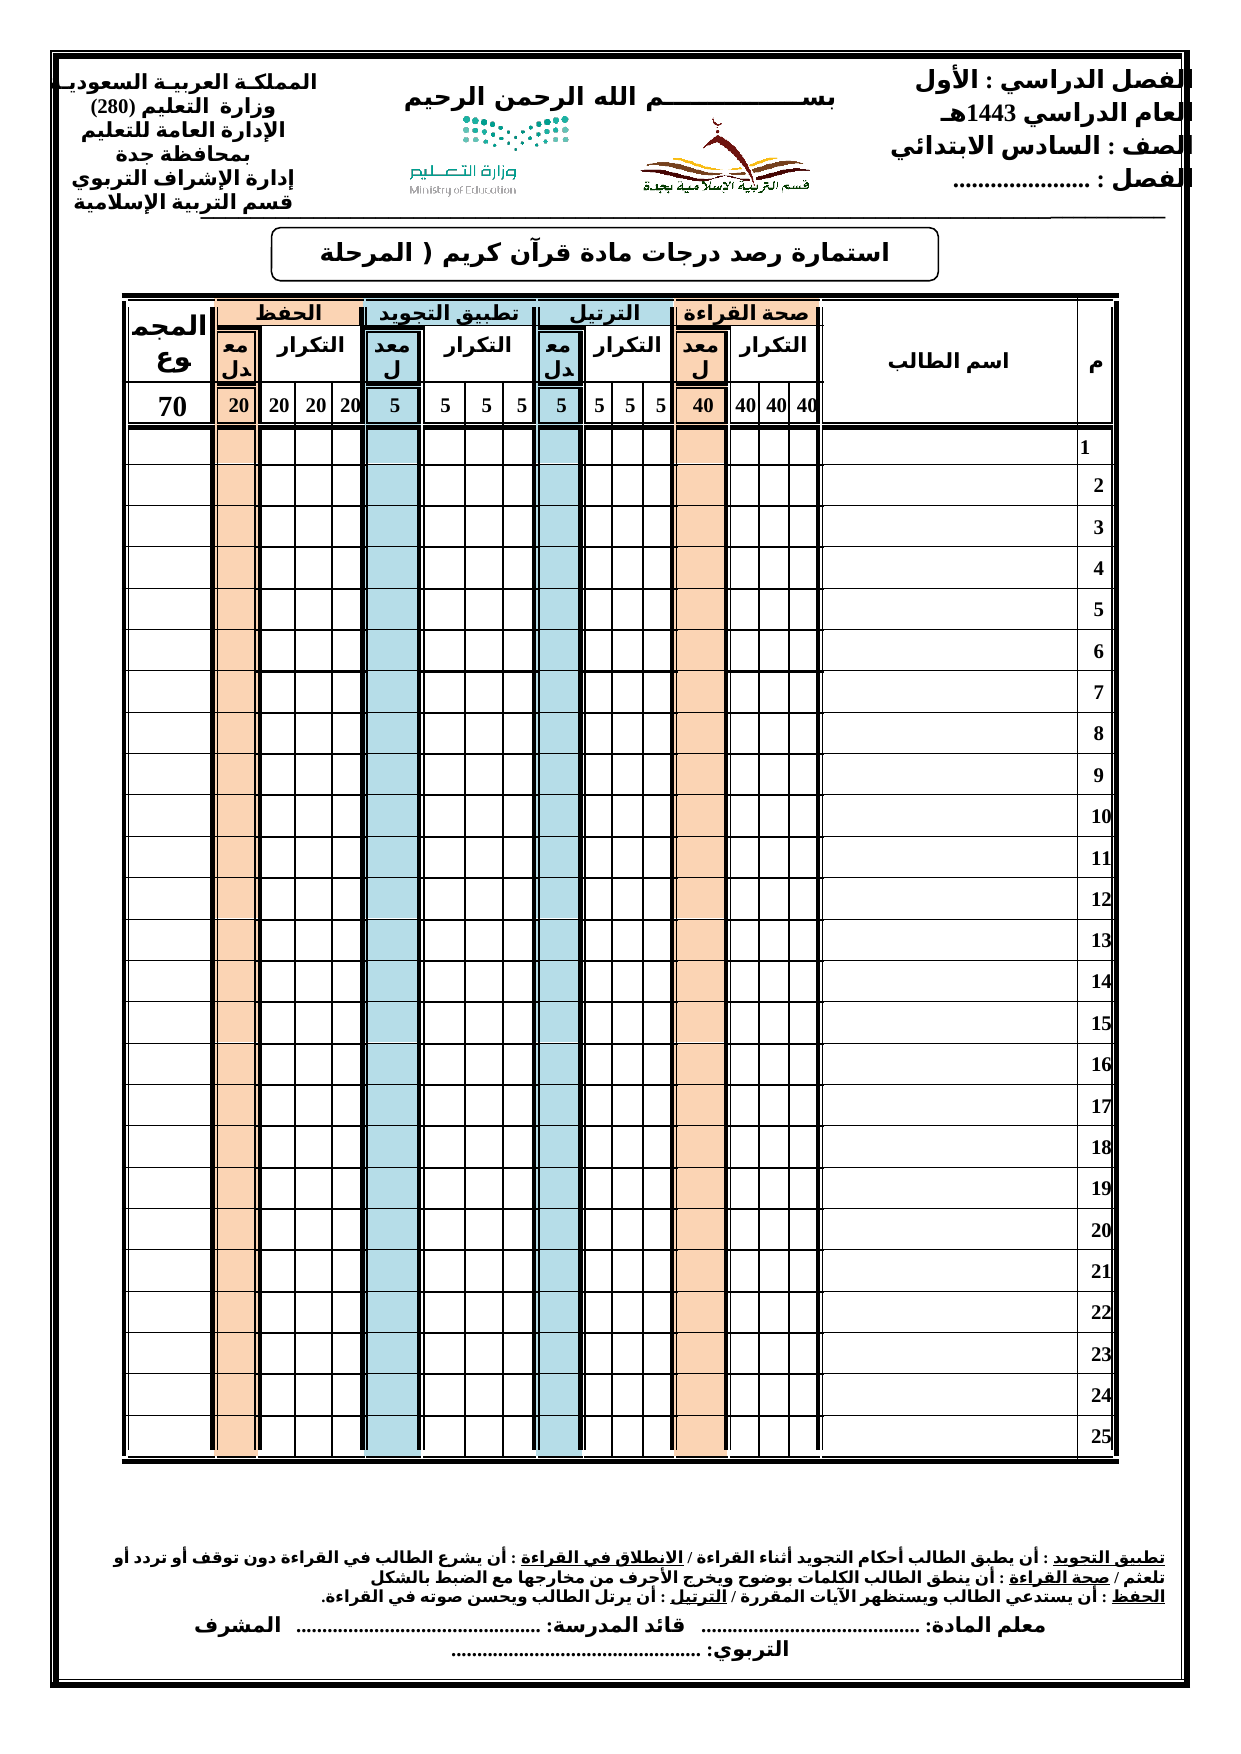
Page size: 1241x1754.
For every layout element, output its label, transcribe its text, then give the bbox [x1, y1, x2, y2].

table_cell [425, 879, 464, 918]
table_cell [677, 878, 724, 918]
table_cell [129, 465, 210, 505]
table_cell [1078, 1002, 1111, 1042]
table_cell [823, 878, 1077, 918]
table_cell [823, 1168, 1077, 1208]
table_cell [218, 430, 254, 463]
table_cell 20 [218, 389, 254, 422]
table_cell [466, 714, 502, 753]
table_cell [677, 547, 724, 588]
table_cell [613, 1003, 642, 1042]
table_cell [296, 507, 331, 546]
table_cell [218, 1209, 254, 1249]
table_cell [333, 1127, 360, 1167]
table_cell [1078, 837, 1111, 877]
table_cell [425, 430, 464, 463]
table_cell 40 [790, 383, 816, 422]
table_cell [677, 713, 724, 753]
table_cell [368, 961, 417, 1001]
table_cell [262, 1334, 294, 1373]
table_cell 70 [129, 383, 210, 422]
table_cell [540, 713, 578, 753]
table_cell [425, 838, 464, 877]
table_cell [218, 589, 254, 629]
table_cell [644, 507, 670, 546]
table_cell [425, 921, 464, 960]
table_cell [425, 1293, 464, 1332]
table_cell [540, 1085, 578, 1125]
table_cell [586, 1169, 611, 1208]
table_cell [504, 1293, 532, 1332]
table_cell [644, 962, 670, 1001]
table_cell [368, 1333, 417, 1373]
table_cell [790, 1334, 816, 1373]
table_cell [613, 962, 642, 1001]
table_cell [262, 507, 294, 546]
table_cell [760, 1045, 788, 1084]
table_cell [504, 1251, 532, 1291]
table_cell [258, 1417, 294, 1456]
table_cell [504, 1210, 532, 1249]
table_cell [760, 673, 788, 712]
table_cell 5 [644, 383, 670, 422]
table_cell [790, 796, 816, 836]
table_header الترتيل [536, 298, 673, 325]
table_cell [333, 1210, 360, 1249]
table_cell [731, 673, 758, 712]
table_cell [425, 714, 464, 753]
table_cell [586, 466, 611, 505]
table_cell [1078, 1250, 1111, 1291]
table_cell [296, 590, 331, 629]
table_cell [425, 1127, 464, 1167]
table_cell [823, 1126, 1077, 1167]
table_cell [760, 838, 788, 877]
table_cell [644, 430, 670, 463]
table_cell [1078, 1209, 1111, 1249]
picture [638, 117, 812, 196]
table_cell [586, 673, 611, 712]
table_cell [586, 921, 611, 960]
table_cell [333, 1086, 360, 1125]
table_cell [129, 1374, 210, 1415]
table_cell [129, 1085, 210, 1125]
table_cell [504, 1169, 532, 1208]
table_cell [368, 671, 417, 712]
table_cell [677, 1168, 724, 1208]
table_cell [644, 796, 670, 836]
table_cell 5 [504, 383, 532, 422]
table_cell [296, 1334, 331, 1373]
table_cell [296, 962, 331, 1001]
table_cell [613, 507, 642, 546]
table_cell [218, 1044, 254, 1084]
table_cell [1078, 589, 1111, 629]
table_cell [677, 1002, 724, 1042]
table_cell [504, 430, 532, 463]
table_cell [218, 1002, 254, 1042]
table_cell [504, 466, 532, 505]
table_cell التكرار [425, 326, 532, 381]
table_cell [677, 1333, 724, 1373]
table_cell [504, 590, 532, 629]
table_cell [425, 631, 464, 670]
table_cell [760, 466, 788, 505]
table_cell [1078, 795, 1111, 836]
table_cell [218, 795, 254, 836]
table_cell [677, 837, 724, 877]
table_cell [296, 430, 331, 463]
table_cell [677, 795, 724, 836]
table_cell [731, 1045, 758, 1084]
table_cell [333, 507, 360, 546]
table_cell [129, 961, 210, 1001]
table_cell [129, 920, 210, 960]
table_cell [218, 1292, 254, 1332]
table_cell [425, 1334, 464, 1373]
table_cell [1078, 630, 1111, 670]
table_cell [1078, 1126, 1111, 1167]
table_cell [1078, 547, 1111, 588]
table_cell [466, 1210, 502, 1249]
table_cell [333, 1251, 360, 1291]
table_cell [823, 1002, 1077, 1042]
table_cell [644, 1169, 670, 1208]
table_cell 5 [425, 383, 464, 422]
table_cell [466, 1127, 502, 1167]
table_cell [368, 589, 417, 629]
table_cell [466, 1003, 502, 1042]
table_cell [504, 1127, 532, 1167]
table_cell [1078, 506, 1111, 546]
table_cell [644, 714, 670, 753]
table_cell [425, 962, 464, 1001]
table_cell [644, 631, 670, 670]
table_cell [262, 673, 294, 712]
table_cell [296, 673, 331, 712]
table_cell [540, 920, 578, 960]
table_cell معدل [368, 333, 417, 381]
table_cell [466, 1169, 502, 1208]
table_cell [466, 548, 502, 588]
table_cell 20 [333, 383, 360, 422]
table_cell [760, 962, 788, 1001]
table_cell [613, 466, 642, 505]
table_cell [504, 548, 532, 588]
table_cell [129, 878, 210, 918]
table_cell [262, 796, 294, 836]
table_cell [129, 1002, 210, 1042]
table_cell [218, 506, 254, 546]
table_cell [504, 1417, 536, 1456]
table_cell [1078, 671, 1111, 712]
table_cell [296, 879, 331, 918]
table_cell [333, 1003, 360, 1042]
table_cell [504, 1003, 532, 1042]
table_cell [296, 466, 331, 505]
table_cell [644, 590, 670, 629]
table_cell [296, 1045, 331, 1084]
table_cell [421, 1417, 464, 1456]
table_cell [540, 547, 578, 588]
table_cell [823, 837, 1077, 877]
table_cell [677, 754, 724, 794]
table_cell [262, 548, 294, 588]
table_cell [613, 430, 642, 463]
table_cell [466, 1334, 502, 1373]
table_cell [820, 1416, 1077, 1456]
table_cell [333, 430, 360, 463]
table_cell [425, 673, 464, 712]
table_cell 5 [586, 383, 611, 422]
table_header اسم الطالب [820, 298, 1077, 422]
table_cell [790, 590, 816, 629]
table_cell [677, 506, 724, 546]
table_cell [540, 795, 578, 836]
table_cell [586, 590, 611, 629]
table_cell [823, 465, 1077, 505]
table_cell 5 [540, 389, 578, 422]
table_cell [790, 1127, 816, 1167]
table_cell [677, 671, 724, 712]
table_cell [262, 962, 294, 1001]
table_cell [731, 714, 758, 753]
table_cell [1078, 1333, 1111, 1373]
table_cell [677, 920, 724, 960]
table_cell [731, 507, 758, 546]
table_cell [218, 547, 254, 588]
table_cell [1078, 1085, 1111, 1125]
table_cell [262, 1210, 294, 1249]
table_cell [644, 838, 670, 877]
table_cell [333, 962, 360, 1001]
table_cell [760, 1293, 788, 1332]
table_cell [540, 465, 578, 505]
table_cell [540, 754, 578, 794]
table_cell [760, 796, 788, 836]
table_cell [731, 838, 758, 877]
table_cell [364, 1416, 421, 1456]
table_cell [644, 755, 670, 794]
table_cell [333, 921, 360, 960]
table_cell [760, 1251, 788, 1291]
table_cell [368, 713, 417, 753]
table_cell [218, 754, 254, 794]
table_cell [466, 1417, 502, 1456]
table_cell [368, 1044, 417, 1084]
table_cell [790, 879, 816, 918]
table_cell [262, 714, 294, 753]
table_cell [731, 1127, 758, 1167]
table_header م [1078, 298, 1115, 422]
table_cell [129, 589, 210, 629]
table_cell [504, 714, 532, 753]
table_cell [425, 466, 464, 505]
table_cell [129, 1209, 210, 1249]
table_cell [425, 1045, 464, 1084]
table_cell [586, 548, 611, 588]
table_cell [586, 1086, 611, 1125]
table_cell [333, 1045, 360, 1084]
table_cell [466, 1375, 502, 1415]
table_cell [586, 1375, 611, 1415]
table_cell [823, 754, 1077, 794]
table_cell [466, 921, 502, 960]
table_cell [540, 1333, 578, 1373]
table_cell [129, 506, 210, 546]
table_cell [425, 1210, 464, 1249]
table_cell [296, 714, 331, 753]
table_cell [823, 547, 1077, 588]
table_cell [677, 589, 724, 629]
table_cell [823, 1292, 1077, 1332]
table_cell [644, 1293, 670, 1332]
table_cell [333, 1417, 364, 1456]
table_cell [760, 548, 788, 588]
table_cell [790, 1045, 816, 1084]
table_cell 5 [368, 389, 417, 422]
table_cell [790, 1169, 816, 1208]
table_cell [1078, 754, 1111, 794]
table_cell [586, 1251, 611, 1291]
table_cell [677, 430, 724, 463]
table_cell [790, 430, 816, 463]
table_cell [731, 879, 758, 918]
table_cell [368, 547, 417, 588]
table_cell [823, 630, 1077, 670]
table_cell [368, 754, 417, 794]
table_cell [677, 1292, 724, 1332]
table_cell [760, 1375, 788, 1415]
table_cell [644, 921, 670, 960]
table_cell [790, 921, 816, 960]
table_cell [504, 962, 532, 1001]
table_cell [296, 1086, 331, 1125]
table_cell [333, 590, 360, 629]
table_cell [536, 1416, 582, 1456]
table_cell [466, 1251, 502, 1291]
table_cell [466, 590, 502, 629]
table_cell [760, 1003, 788, 1042]
table_cell [466, 673, 502, 712]
table_cell [466, 879, 502, 918]
table_cell [644, 1086, 670, 1125]
table_cell [218, 961, 254, 1001]
table_cell [823, 671, 1077, 712]
table_cell [823, 1085, 1077, 1125]
table_cell [262, 921, 294, 960]
table_cell [333, 466, 360, 505]
table_cell [504, 507, 532, 546]
table_cell [262, 1086, 294, 1125]
table_cell التكرار [731, 326, 816, 381]
table_cell [586, 879, 611, 918]
table_cell [425, 590, 464, 629]
table_cell [644, 1375, 670, 1415]
table_cell [731, 796, 758, 836]
table_cell [644, 1334, 670, 1373]
table_cell [760, 1210, 788, 1249]
table_cell [644, 1003, 670, 1042]
table_cell [823, 1250, 1077, 1291]
table_cell [613, 548, 642, 588]
table_cell [586, 962, 611, 1001]
table_cell [586, 796, 611, 836]
table_cell 40 [677, 389, 724, 422]
table_cell [368, 430, 417, 463]
table_cell [613, 1127, 642, 1167]
table_cell [540, 1250, 578, 1291]
table_cell [466, 962, 502, 1001]
table_cell [368, 465, 417, 505]
table_cell [1078, 878, 1111, 918]
table_cell [540, 589, 578, 629]
table_cell [540, 671, 578, 712]
table_cell [504, 755, 532, 794]
table_cell [466, 755, 502, 794]
table_cell [613, 714, 642, 753]
table_cell [760, 1334, 788, 1373]
table_cell [504, 1334, 532, 1373]
table_cell [129, 795, 210, 836]
table_cell [613, 1375, 642, 1415]
table_cell [613, 921, 642, 960]
table_cell 20 [262, 383, 294, 422]
table_cell [296, 1375, 331, 1415]
table_cell [425, 1086, 464, 1125]
table_cell 20 [296, 383, 331, 422]
table_cell [504, 879, 532, 918]
table_cell [790, 1086, 816, 1125]
table_cell [1078, 920, 1111, 960]
table_cell [540, 961, 578, 1001]
table_cell [613, 796, 642, 836]
table_cell [586, 714, 611, 753]
table_cell [262, 1169, 294, 1208]
table_cell [790, 1417, 819, 1456]
table_cell [368, 1168, 417, 1208]
table_cell [129, 1292, 210, 1332]
table_cell [613, 755, 642, 794]
table_cell [586, 430, 611, 463]
table_cell [731, 1293, 758, 1332]
table_cell التكرار [262, 326, 360, 381]
table_cell [586, 1293, 611, 1332]
table_cell [466, 507, 502, 546]
table_cell [129, 837, 210, 877]
table_cell 40 [760, 383, 788, 422]
table_cell [129, 1250, 210, 1291]
table_cell [1078, 713, 1111, 753]
table_cell [504, 1045, 532, 1084]
table_cell [129, 547, 210, 588]
table_cell [613, 590, 642, 629]
table_cell [731, 1003, 758, 1042]
table_cell [504, 673, 532, 712]
table_cell [586, 1045, 611, 1084]
table_cell [677, 1374, 724, 1415]
table_cell [731, 1251, 758, 1291]
table_cell [760, 1086, 788, 1125]
table_cell [613, 1334, 642, 1373]
table_cell [368, 1209, 417, 1249]
table_cell [466, 1045, 502, 1084]
table_cell [731, 631, 758, 670]
table_cell معدل [540, 333, 578, 381]
table_cell [540, 1209, 578, 1249]
table_cell [760, 714, 788, 753]
table_cell [731, 1375, 758, 1415]
table_cell [586, 1127, 611, 1167]
table_cell [425, 755, 464, 794]
table_cell [368, 1250, 417, 1291]
table_cell [368, 1292, 417, 1332]
table_cell [790, 1210, 816, 1249]
table_cell [262, 1375, 294, 1415]
table_cell 5 [466, 383, 502, 422]
table_cell [504, 1086, 532, 1125]
table_cell [760, 590, 788, 629]
picture [403, 111, 571, 201]
table_cell [296, 548, 331, 588]
table_cell [790, 631, 816, 670]
table_cell [1078, 1374, 1111, 1415]
table_cell [126, 1416, 214, 1456]
table_cell [586, 631, 611, 670]
table_cell [823, 1374, 1077, 1415]
table_cell [129, 671, 210, 712]
table_cell [823, 1333, 1077, 1373]
table_cell [262, 1127, 294, 1167]
table_cell [504, 921, 532, 960]
table_cell التكرار [586, 326, 670, 381]
table_cell [760, 1417, 788, 1456]
table_cell [731, 1210, 758, 1249]
table_cell [790, 1003, 816, 1042]
table_cell [466, 1293, 502, 1332]
table_header الحفظ [214, 298, 363, 325]
table_cell [1078, 1168, 1111, 1208]
table_cell [540, 430, 578, 463]
table_cell [540, 1044, 578, 1084]
table_cell [333, 755, 360, 794]
table_cell [790, 673, 816, 712]
table_cell [262, 879, 294, 918]
table_cell [586, 838, 611, 877]
table_cell [586, 1334, 611, 1373]
table_cell [644, 879, 670, 918]
table_cell [262, 838, 294, 877]
table_cell [613, 673, 642, 712]
table_cell [823, 795, 1077, 836]
table_cell [790, 838, 816, 877]
table_cell [823, 713, 1077, 753]
table_cell [731, 590, 758, 629]
table_cell [333, 796, 360, 836]
table_cell [644, 1045, 670, 1084]
table_cell [296, 1210, 331, 1249]
table_cell [218, 1333, 254, 1373]
table_cell [613, 879, 642, 918]
table_cell [677, 961, 724, 1001]
table_cell [466, 1086, 502, 1125]
table_cell [677, 465, 724, 505]
table_cell [466, 430, 502, 463]
table_cell [296, 755, 331, 794]
table_cell [586, 1003, 611, 1042]
table_cell 40 [731, 383, 758, 422]
table_cell [262, 1293, 294, 1332]
table_cell [731, 466, 758, 505]
table_cell [790, 714, 816, 753]
table_cell [296, 1127, 331, 1167]
table_cell [760, 430, 788, 463]
table_cell [790, 548, 816, 588]
table_cell [731, 962, 758, 1001]
table_cell [368, 630, 417, 670]
table_cell [586, 755, 611, 794]
table_cell [425, 796, 464, 836]
table_cell [129, 1168, 210, 1208]
table_cell [582, 1417, 611, 1456]
table_cell [1078, 465, 1111, 505]
table_cell [540, 1292, 578, 1332]
table_cell [218, 465, 254, 505]
table_cell [644, 1210, 670, 1249]
table_cell [540, 837, 578, 877]
table_cell [262, 1251, 294, 1291]
table_cell [333, 838, 360, 877]
table_cell [823, 589, 1077, 629]
table_header صحة القراءة [674, 298, 819, 325]
table_cell [425, 1251, 464, 1291]
table_cell [790, 466, 816, 505]
table_cell معدل [218, 333, 254, 381]
table_cell [218, 671, 254, 712]
table_cell [368, 837, 417, 877]
table_cell [218, 920, 254, 960]
table_cell [790, 507, 816, 546]
table_cell [1078, 1292, 1111, 1332]
table_cell [613, 1045, 642, 1084]
table_cell [466, 466, 502, 505]
table_cell [760, 1127, 788, 1167]
table_cell [333, 548, 360, 588]
table_cell [644, 466, 670, 505]
table_cell [129, 1126, 210, 1167]
table_cell [466, 796, 502, 836]
table_cell [613, 1086, 642, 1125]
table_cell [262, 755, 294, 794]
table_cell [728, 1417, 758, 1456]
table_cell [1078, 1044, 1111, 1084]
table_cell [296, 631, 331, 670]
table_cell [731, 1334, 758, 1373]
table_cell [262, 466, 294, 505]
table_cell [262, 1045, 294, 1084]
table_cell [760, 879, 788, 918]
table_cell [504, 1375, 532, 1415]
table_cell [613, 1210, 642, 1249]
table_cell [368, 1126, 417, 1167]
table_cell [262, 430, 294, 463]
table_cell [368, 878, 417, 918]
table_cell [333, 673, 360, 712]
table_header تطبيق التجويد [363, 298, 536, 325]
table_cell [129, 1333, 210, 1373]
table_header المجموع [125, 298, 214, 381]
table_cell [333, 714, 360, 753]
table_cell [218, 630, 254, 670]
table_cell [613, 1293, 642, 1332]
table_cell [540, 1168, 578, 1208]
table_cell [333, 879, 360, 918]
table_cell [296, 1251, 331, 1291]
table_cell [333, 631, 360, 670]
table_cell [644, 673, 670, 712]
table_cell [218, 1126, 254, 1167]
table_cell [333, 1375, 360, 1415]
table_cell [129, 754, 210, 794]
table_cell [504, 631, 532, 670]
table_cell [466, 838, 502, 877]
table_cell [760, 755, 788, 794]
table_cell [425, 507, 464, 546]
table_cell [218, 1168, 254, 1208]
table_cell [540, 1374, 578, 1415]
table_cell [613, 631, 642, 670]
table_cell [731, 755, 758, 794]
table_cell [129, 430, 210, 463]
table_cell [1078, 430, 1111, 463]
table_cell معدل [677, 333, 724, 381]
table_cell [218, 1250, 254, 1291]
table_cell [677, 1209, 724, 1249]
table_cell [425, 1003, 464, 1042]
table_cell [823, 1209, 1077, 1249]
table_cell 5 [613, 383, 642, 422]
table_cell [262, 1003, 294, 1042]
table_cell [790, 1375, 816, 1415]
table_cell [1078, 1416, 1114, 1456]
table_cell [731, 1086, 758, 1125]
table_cell [540, 1002, 578, 1042]
table_cell [296, 1417, 331, 1456]
table_cell [540, 878, 578, 918]
table_cell [823, 920, 1077, 960]
table_cell [368, 795, 417, 836]
table_cell [129, 630, 210, 670]
table_cell [644, 1127, 670, 1167]
table_cell [296, 1003, 331, 1042]
table_cell [296, 921, 331, 960]
table_cell [790, 755, 816, 794]
table_cell [644, 1417, 673, 1456]
table_cell [296, 838, 331, 877]
table_cell [368, 1374, 417, 1415]
table_cell [425, 548, 464, 588]
table_cell [613, 1169, 642, 1208]
table_cell [731, 548, 758, 588]
table_cell [677, 630, 724, 670]
table_cell [644, 548, 670, 588]
table_cell [368, 1002, 417, 1042]
table_cell [218, 1085, 254, 1125]
table_cell [613, 838, 642, 877]
table_cell [218, 878, 254, 918]
table_cell [333, 1334, 360, 1373]
table_cell [677, 1085, 724, 1125]
table_cell [760, 631, 788, 670]
table_cell [674, 1416, 727, 1456]
table_cell [731, 430, 758, 463]
table_cell [368, 920, 417, 960]
table_cell [368, 1085, 417, 1125]
table_cell [214, 1416, 258, 1456]
table_cell [760, 921, 788, 960]
table_cell [823, 1044, 1077, 1084]
table_cell [504, 838, 532, 877]
table_cell [540, 1126, 578, 1167]
table_cell [644, 1251, 670, 1291]
table_cell [262, 631, 294, 670]
table_cell [425, 1169, 464, 1208]
table_cell [129, 1044, 210, 1084]
table_cell [790, 1251, 816, 1291]
table_cell [296, 1169, 331, 1208]
table_cell [586, 507, 611, 546]
table_cell [823, 506, 1077, 546]
table_cell [790, 1293, 816, 1332]
table_cell [218, 713, 254, 753]
table_cell [790, 962, 816, 1001]
table_cell [129, 713, 210, 753]
table_cell [731, 921, 758, 960]
table_cell [540, 630, 578, 670]
table_cell [296, 1293, 331, 1332]
table_cell [586, 1210, 611, 1249]
table_cell [677, 1126, 724, 1167]
table_cell [466, 631, 502, 670]
table_cell [368, 506, 417, 546]
table_cell [613, 1251, 642, 1291]
table_cell [823, 430, 1077, 463]
table_cell [296, 796, 331, 836]
table_cell [218, 1374, 254, 1415]
table_cell [1078, 961, 1111, 1001]
table_cell [504, 796, 532, 836]
table_cell [333, 1169, 360, 1208]
table_cell [540, 506, 578, 546]
table_cell [677, 1044, 724, 1084]
table_cell [760, 507, 788, 546]
table_cell [677, 1250, 724, 1291]
table_cell [425, 1375, 464, 1415]
table_cell [218, 837, 254, 877]
table_cell [262, 590, 294, 629]
table_cell [823, 961, 1077, 1001]
table_cell [731, 1169, 758, 1208]
table_cell [333, 1293, 360, 1332]
table_cell [613, 1417, 642, 1456]
table_cell [760, 1169, 788, 1208]
